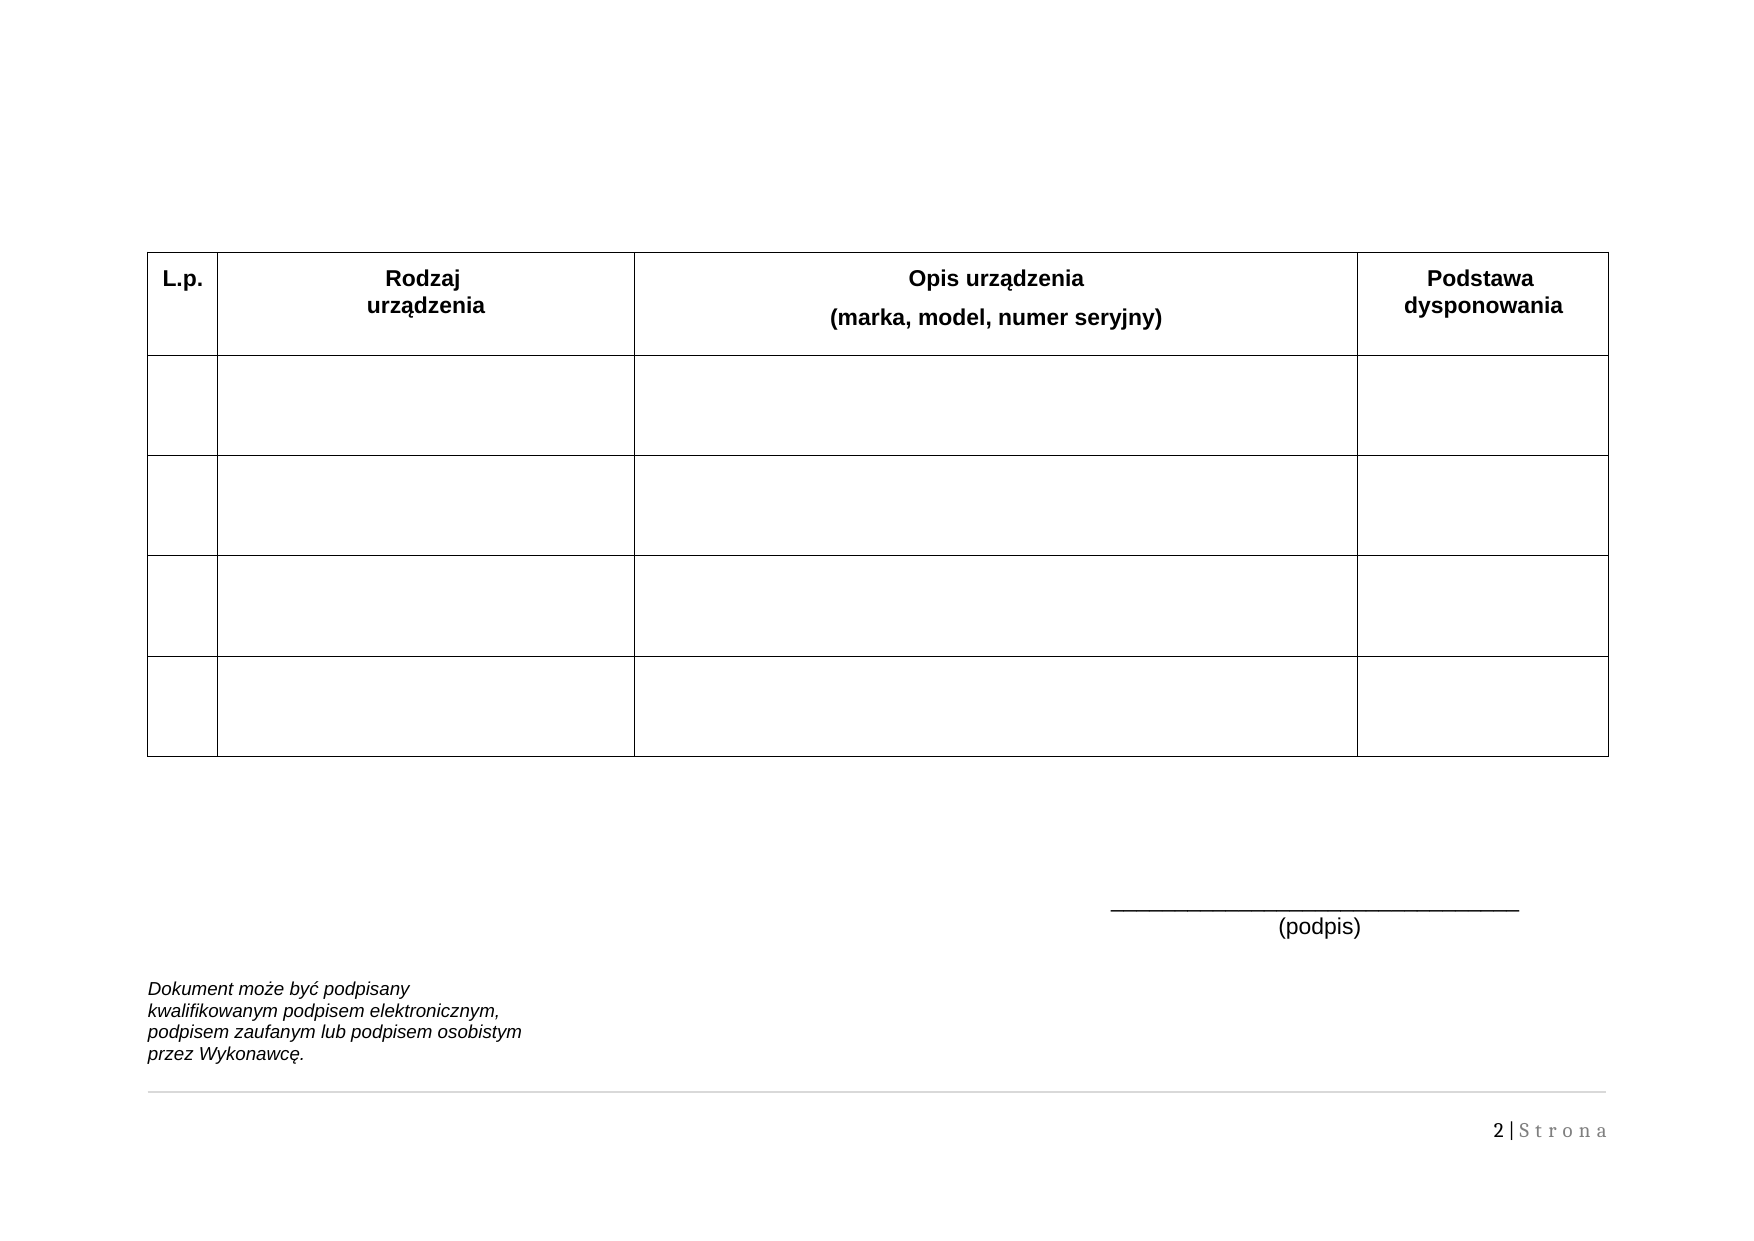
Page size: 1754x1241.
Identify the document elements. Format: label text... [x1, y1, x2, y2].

table_cell [148, 356, 217, 455]
table_cell [1358, 356, 1608, 455]
table_cell [218, 657, 634, 756]
text przez Wykonawcę. [148, 1042, 1606, 1064]
table_header L.p. [148, 253, 217, 354]
table_cell [635, 356, 1357, 455]
table_cell [218, 456, 634, 555]
table_cell [218, 356, 634, 455]
table_cell [148, 657, 217, 756]
table_cell [218, 556, 634, 656]
table_header Opis urządzenia (marka, model, numer seryjny) [635, 253, 1357, 354]
table_cell [148, 556, 217, 656]
text kwalifikowanym podpisem elektronicznym, [148, 999, 1606, 1021]
table_cell [635, 657, 1357, 756]
table_cell [635, 556, 1357, 656]
text podpisem zaufanym lub podpisem osobistym [148, 1021, 1606, 1042]
table_cell [635, 456, 1357, 555]
table_header Rodzaj urządzenia [218, 253, 634, 354]
table_cell [1358, 556, 1608, 656]
text ________________________________ (podpis) [738, 886, 1606, 939]
table_cell [148, 456, 217, 555]
table_header Podstawa dysponowania [1358, 253, 1608, 354]
table_cell [1358, 456, 1608, 555]
table_cell [1358, 657, 1608, 756]
text Dokument może być podpisany [148, 978, 1606, 999]
